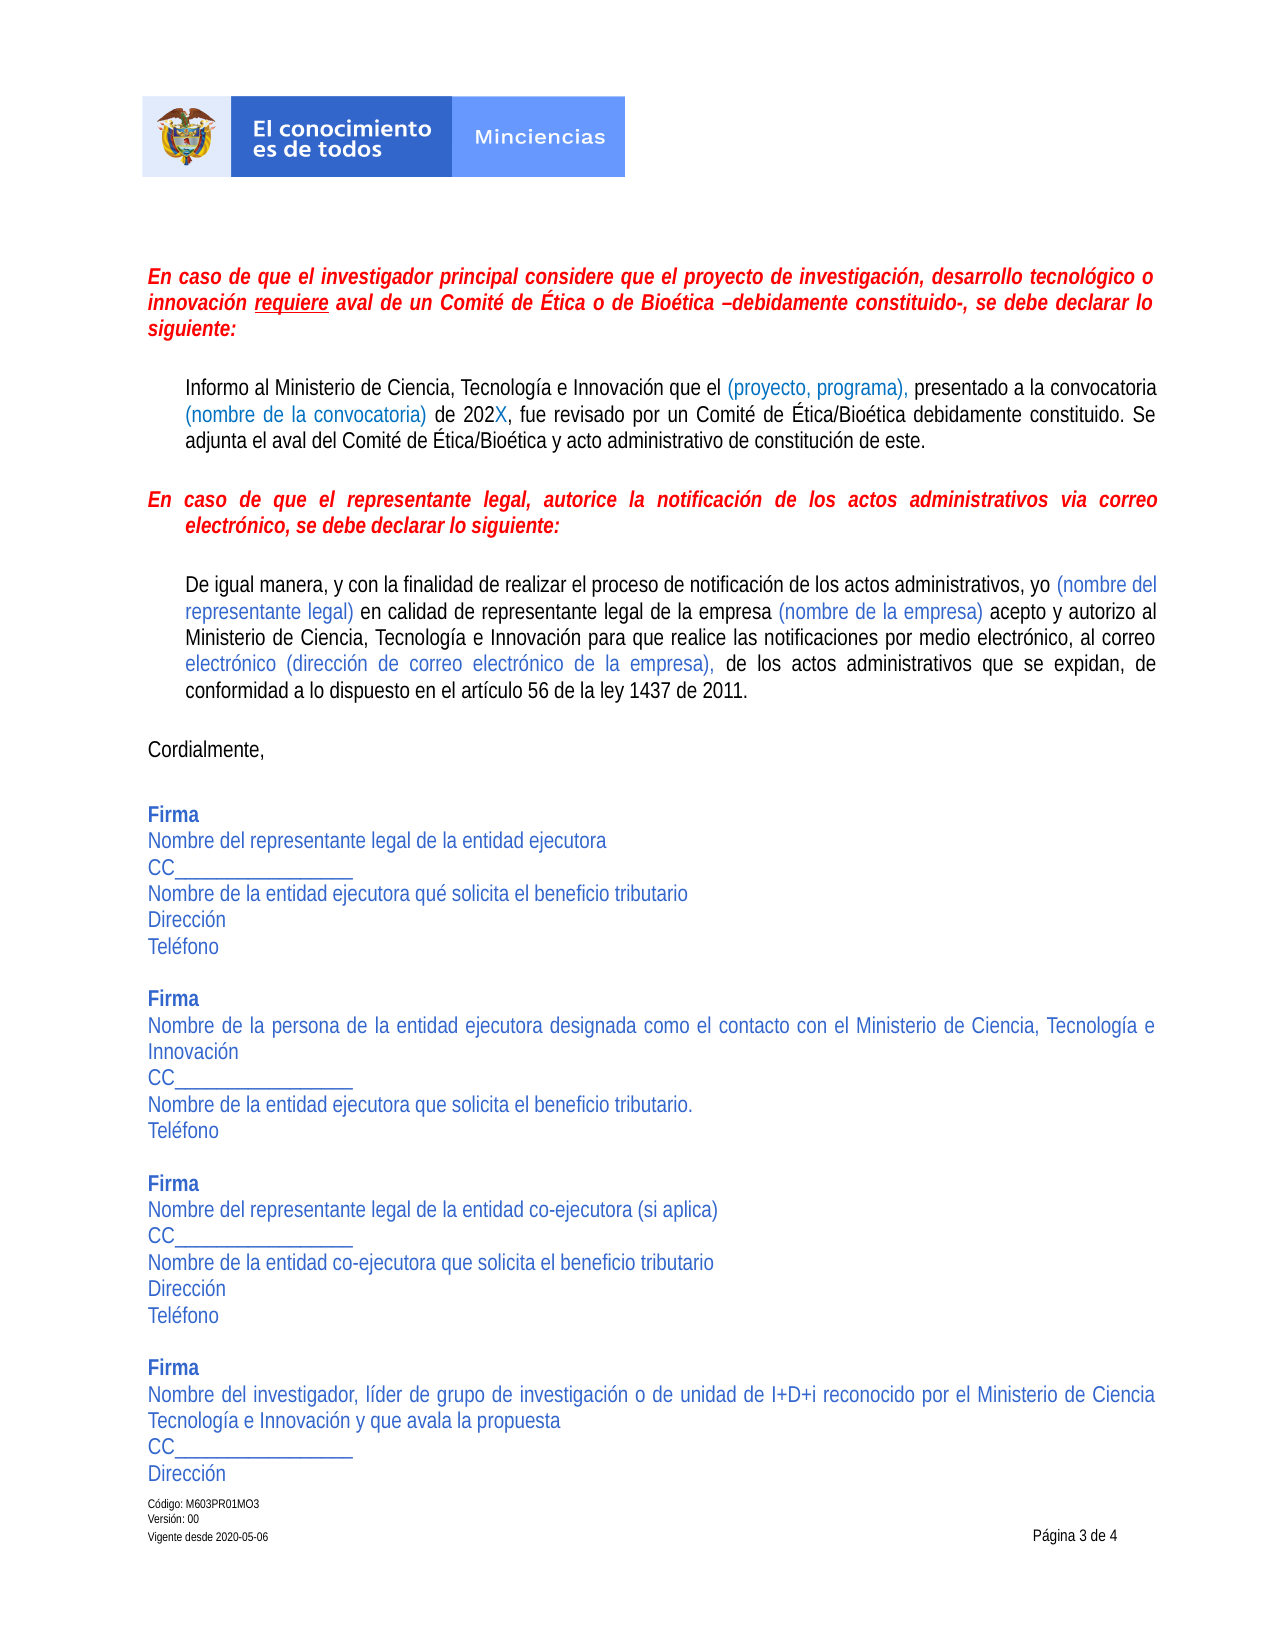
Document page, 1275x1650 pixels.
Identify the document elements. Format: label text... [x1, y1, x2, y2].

list Dirección [148, 906, 1157, 933]
list Firma [148, 1170, 1157, 1196]
text En caso de que el investigador principal considere que el proyecto de investigación, desarrollo tecnológico o innovación requiere aval de un Comité de Ética o de Bioética –debidamente constituido-, se debe declarar lo siguiente: [148, 263, 1157, 342]
list Firma [148, 1354, 1157, 1381]
list Nombre de la entidad ejecutora que solicita el beneficio tributario. [148, 1091, 1157, 1117]
list Dirección [148, 1275, 1157, 1302]
list Dirección [148, 1460, 1157, 1486]
list Nombre de la entidad ejecutora qué solicita el beneficio tributario [148, 880, 1157, 906]
picture [142, 96, 625, 177]
list CC_________________ [148, 1222, 1157, 1249]
list Informo al Ministerio de Ciencia, Tecnología e Innovación que el (proyecto, programa), presentado a la convocatoria (nombre de la convocatoria) de 202X, fue revisado por un Comité de Ética/Bioética debidamente constituido. Se adjunta el aval del Comité de Ética/Bioética y acto administrativo de constitución de este. [185, 374, 1157, 453]
list Nombre de la persona de la entidad ejecutora designada como el contacto con el Ministerio de Ciencia, Tecnología e Innovación [148, 1012, 1157, 1064]
list Nombre del investigador, líder de grupo de investigación o de unidad de I+D+i reconocido por el Ministerio de Ciencia Tecnología e Innovación y que avala la propuesta [148, 1381, 1157, 1433]
list Teléfono [148, 1117, 1157, 1143]
list En caso de que el representante legal, autorice la notificación de los actos administrativos via correo electrónico, se debe declarar lo siguiente: [148, 486, 1161, 539]
list Firma [148, 985, 1157, 1012]
list Firma [148, 801, 1157, 827]
list CC_________________ [148, 853, 1157, 880]
list Cordialmente, [148, 736, 1157, 762]
list Nombre del representante legal de la entidad ejecutora [148, 827, 1157, 853]
list Teléfono [148, 933, 1157, 959]
list CC_________________ [148, 1433, 1157, 1460]
list Nombre del representante legal de la entidad co-ejecutora (si aplica) [148, 1196, 1157, 1222]
list Teléfono [148, 1302, 1157, 1328]
list CC_________________ [148, 1064, 1157, 1091]
list Nombre de la entidad co-ejecutora que solicita el beneficio tributario [148, 1249, 1157, 1275]
list De igual manera, y con la finalidad de realizar el proceso de notificación de los actos administrativos, yo (nombre del representante legal) en calidad de representante legal de la empresa (nombre de la empresa) acepto y autorizo al Ministerio de Ciencia, Tecnología e Innovación para que realice las notificaciones por medio electrónico, al correo electrónico (dirección de correo electrónico de la empresa), de los actos administrativos que se expidan, de conformidad a lo dispuesto en el artículo 56 de la ley 1437 de 2011. [185, 571, 1157, 703]
